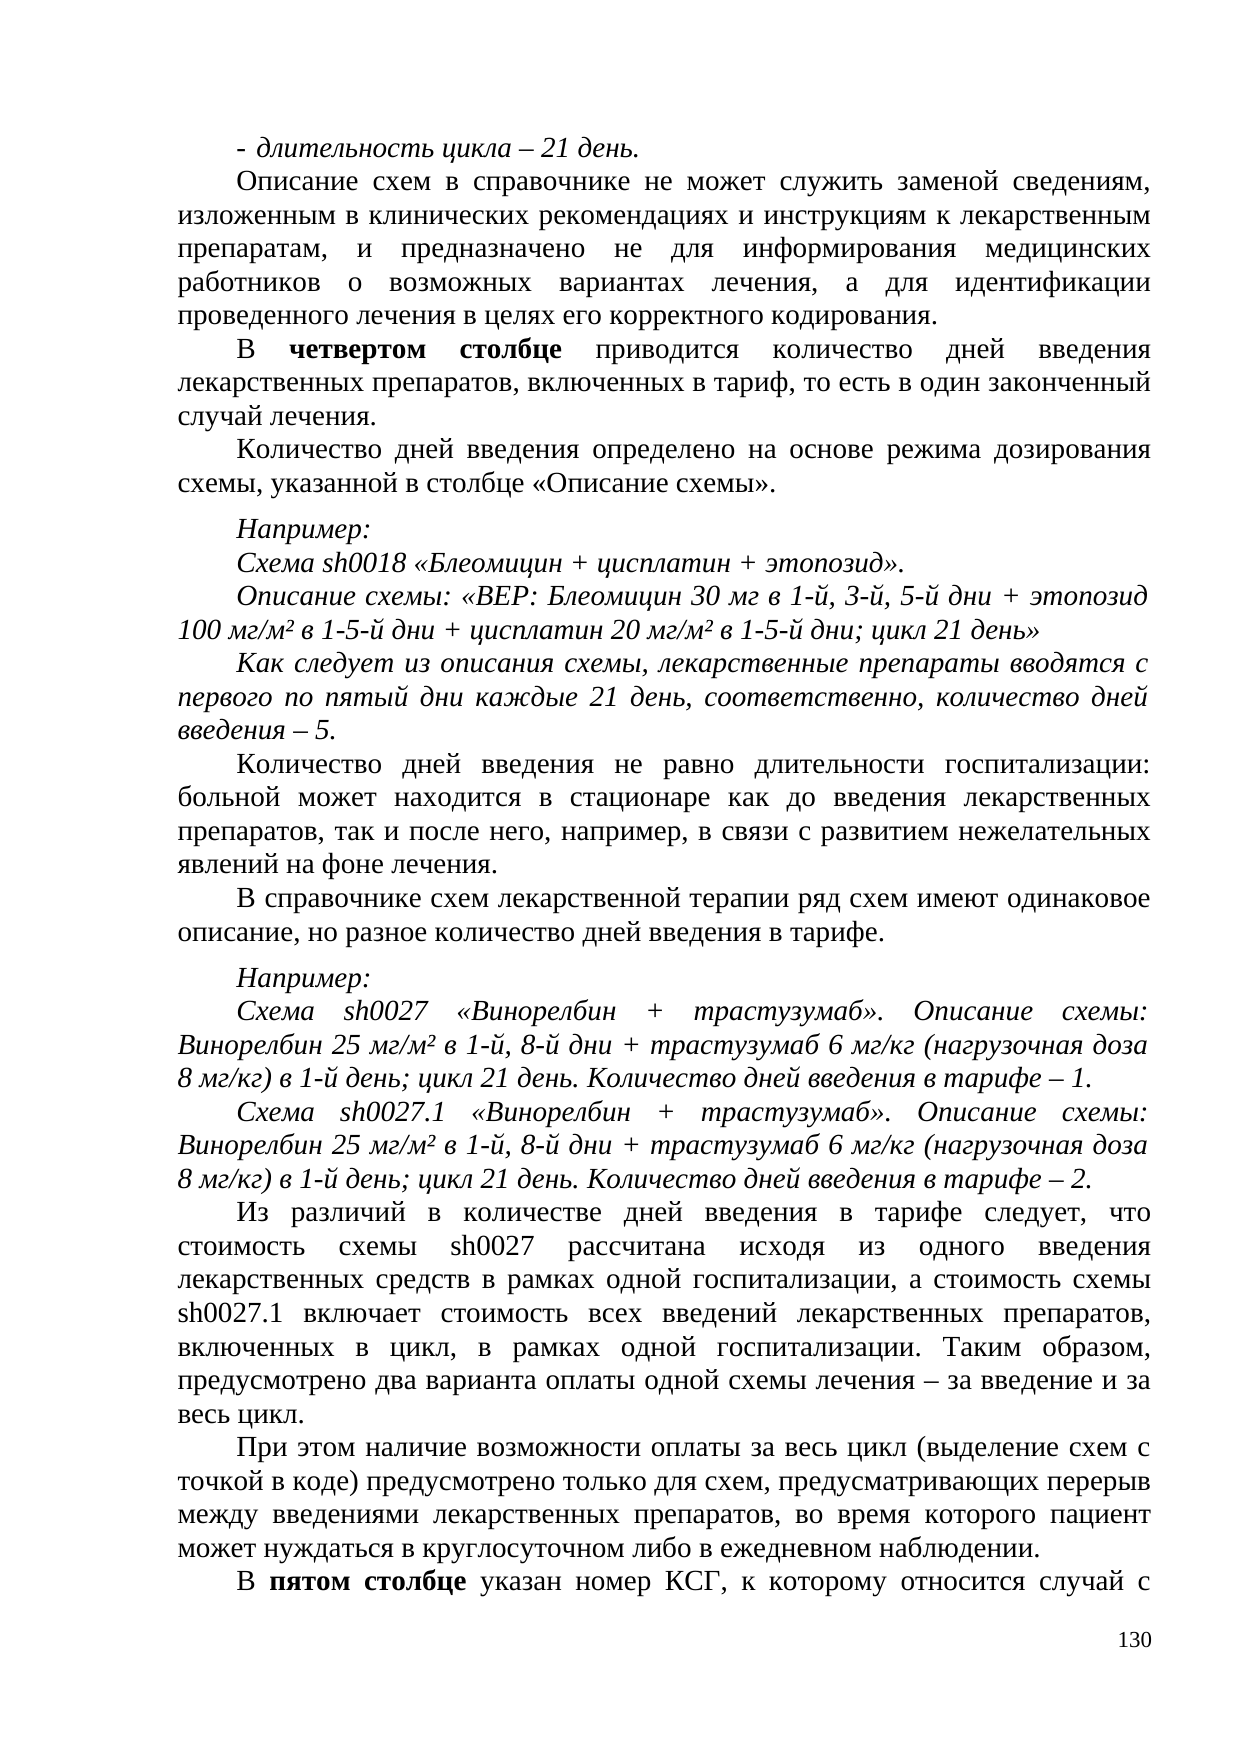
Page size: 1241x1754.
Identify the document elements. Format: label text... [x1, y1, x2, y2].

text - длительность цикла – 21 день. [177, 130, 1152, 163]
text Из различий в количестве дней введения в тарифе следует, что стоимость схемы sh0027 рассчитана исходя из одного введения лекарственных средств в рамках одной госпитализации, а стоимость схемы sh0027.1 включает стоимость всех введений лекарственных препаратов, включенных в цикл, в рамках одной госпитализации. Таким образом, предусмотрено два варианта оплаты одной схемы лечения – за введение и за весь цикл. [177, 1194, 1152, 1429]
text Схема sh0027 «Винорелбин + трастузумаб». Описание схемы: Винорелбин 25 мг/м² в 1-й, 8-й дни + трастузумаб 6 мг/кг (нагрузочная доза 8 мг/кг) в 1-й день; цикл 21 день. Количество дней введения в тарифе – 1. [177, 993, 1152, 1094]
text При этом наличие возможности оплаты за весь цикл (выделение схем с точкой в коде) предусмотрено только для схем, предусматривающих перерыв между введениями лекарственных препаратов, во время которого пациент может нуждаться в круглосуточном либо в ежедневном наблюдении. [177, 1429, 1152, 1563]
text Описание схем в справочнике не может служить заменой сведениям, изложенным в клинических рекомендациях и инструкциям к лекарственным препаратам, и предназначено не для информирования медицинских работников о возможных вариантах лечения, а для идентификации проведенного лечения в целях его корректного кодирования. [177, 163, 1152, 331]
text Описание схемы: «ВЕР: Блеомицин 30 мг в 1-й, 3-й, 5-й дни + этопозид 100 мг/м² в 1-5-й дни + цисплатин 20 мг/м² в 1-5-й дни; цикл 21 день» [177, 578, 1152, 645]
text Количество дней введения не равно длительности госпитализации: больной может находится в стационаре как до введения лекарственных препаратов, так и после него, например, в связи с развитием нежелательных явлений на фоне лечения. [177, 746, 1152, 880]
text Схема sh0027.1 «Винорелбин + трастузумаб». Описание схемы: Винорелбин 25 мг/м² в 1-й, 8-й дни + трастузумаб 6 мг/кг (нагрузочная доза 8 мг/кг) в 1-й день; цикл 21 день. Количество дней введения в тарифе – 2. [177, 1094, 1152, 1194]
text Как следует из описания схемы, лекарственные препараты вводятся с первого по пятый дни каждые 21 день, соответственно, количество дней введения – 5. [177, 645, 1152, 746]
text Например: [177, 511, 1152, 545]
text Например: [177, 960, 1152, 993]
text Схема sh0018 «Блеомицин + цисплатин + этопозид». [177, 545, 1152, 578]
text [177, 1563, 1152, 1597]
text В четвертом столбце приводится количество дней введения лекарственных препаратов, включенных в тариф, то есть в один законченный случай лечения. [177, 331, 1152, 432]
text В справочнике схем лекарственной терапии ряд схем имеют одинаковое описание, но разное количество дней введения в тарифе. [177, 880, 1152, 947]
text Количество дней введения определено на основе режима дозирования схемы, указанной в столбце «Описание схемы». [177, 432, 1152, 499]
